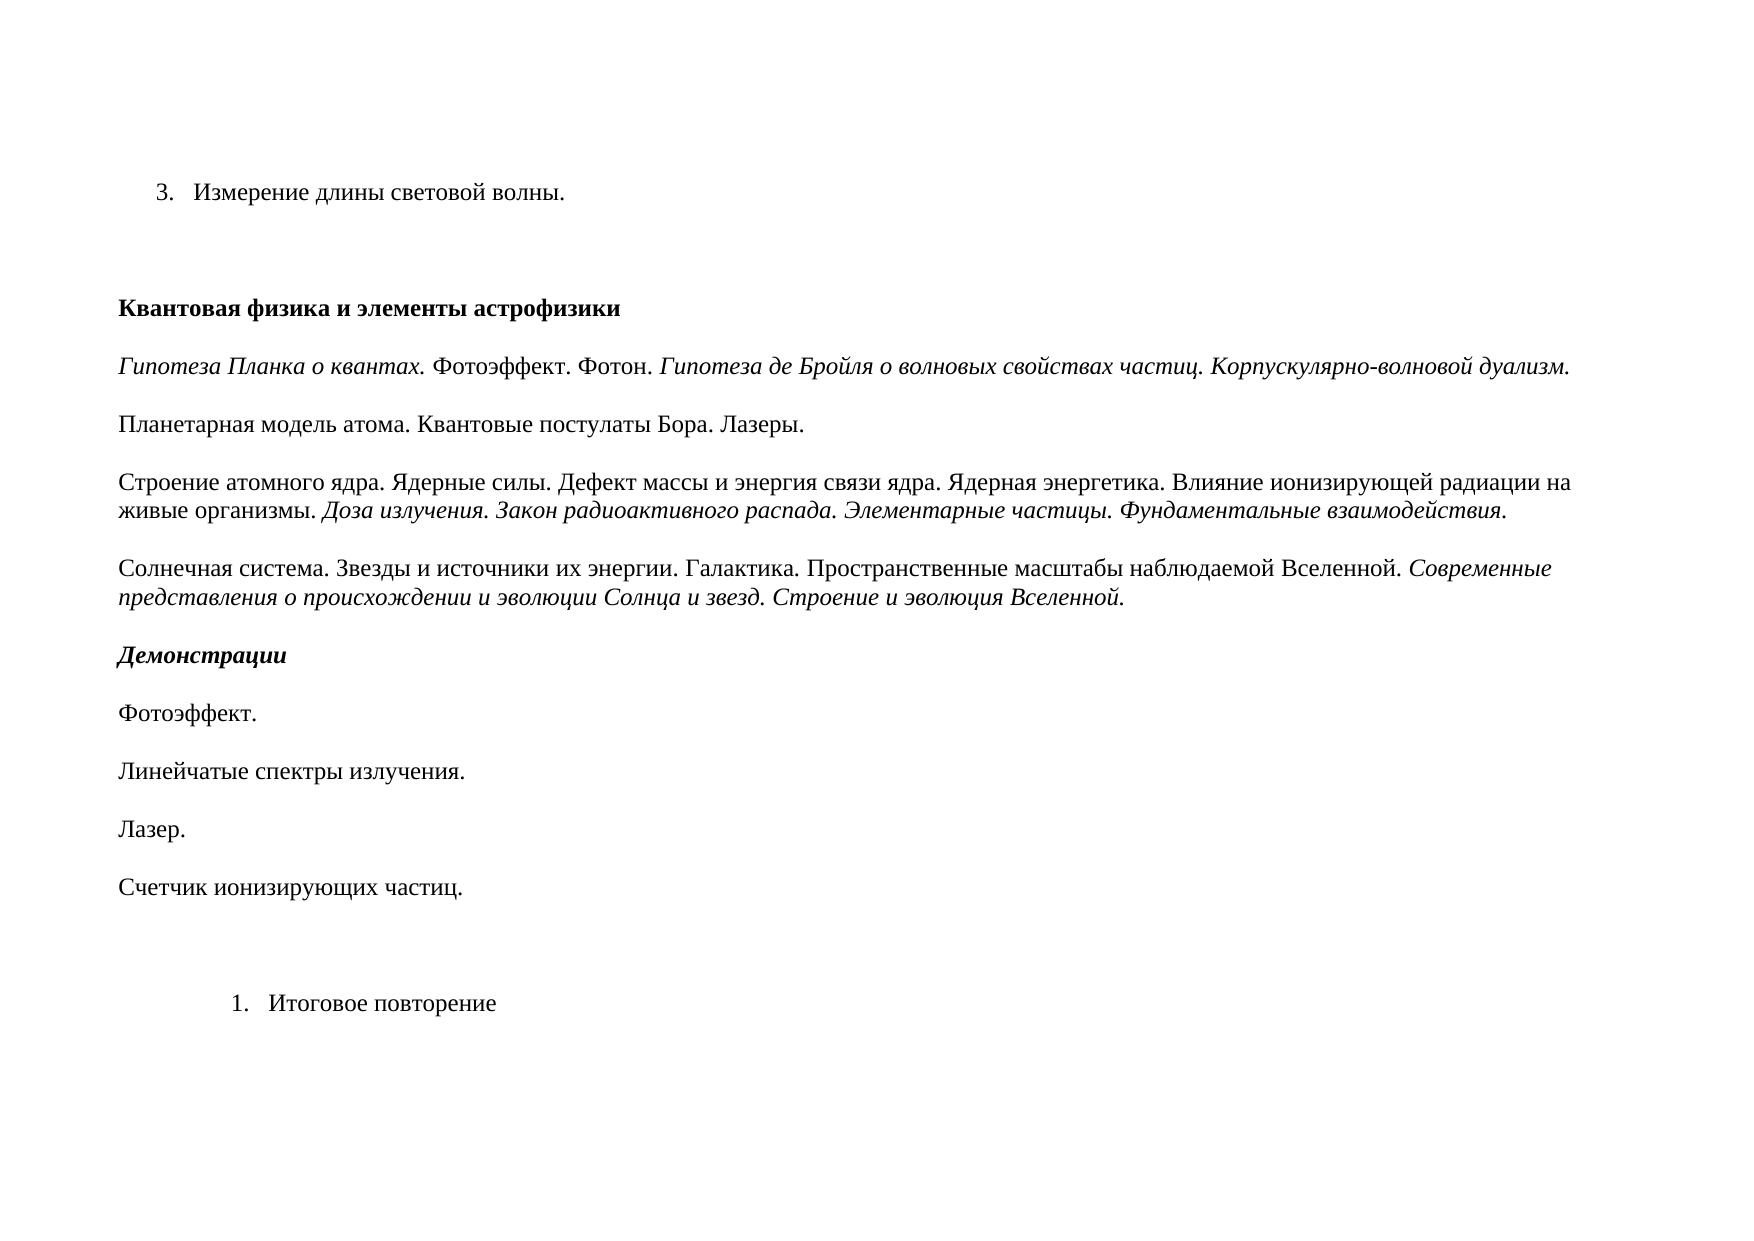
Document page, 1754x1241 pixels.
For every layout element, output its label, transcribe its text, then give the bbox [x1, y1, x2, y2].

text Фотоэффект. [118, 698, 1636, 727]
text Планетарная модель атома. Квантовые постулаты Бора. Лазеры. [118, 409, 1636, 438]
text Счетчик ионизирующих частиц. [118, 872, 1636, 901]
list Итоговое повторение [231, 988, 1636, 1016]
text Линейчатые спектры излучения. [118, 756, 1636, 785]
text Солнечная система. Звезды и источники их энергии. Галактика. Пространственные масштабы наблюдаемой Вселенной. Современные представления о происхождении и эволюции Солнца и звезд. Строение и эволюция Вселенной. [118, 553, 1636, 611]
text Квантовая физика и элементы астрофизики [118, 293, 1636, 322]
text Строение атомного ядра. Ядерные силы. Дефект массы и энергия связи ядра. Ядерная энергетика. Влияние ионизирующей радиации на живые организмы. Доза излучения. Закон радиоактивного распада. Элементарные частицы. Фундаментальные взаимодействия. [118, 467, 1636, 524]
text Гипотеза Планка о квантах. Фотоэффект. Фотон. Гипотеза де Бройля о волновых свойствах частиц. Корпускулярно-волновой дуализм. [118, 351, 1636, 380]
list Измерение длины световой волны. [156, 177, 1636, 206]
text Лазер. [118, 814, 1636, 843]
text Демонстрации [118, 640, 1636, 669]
